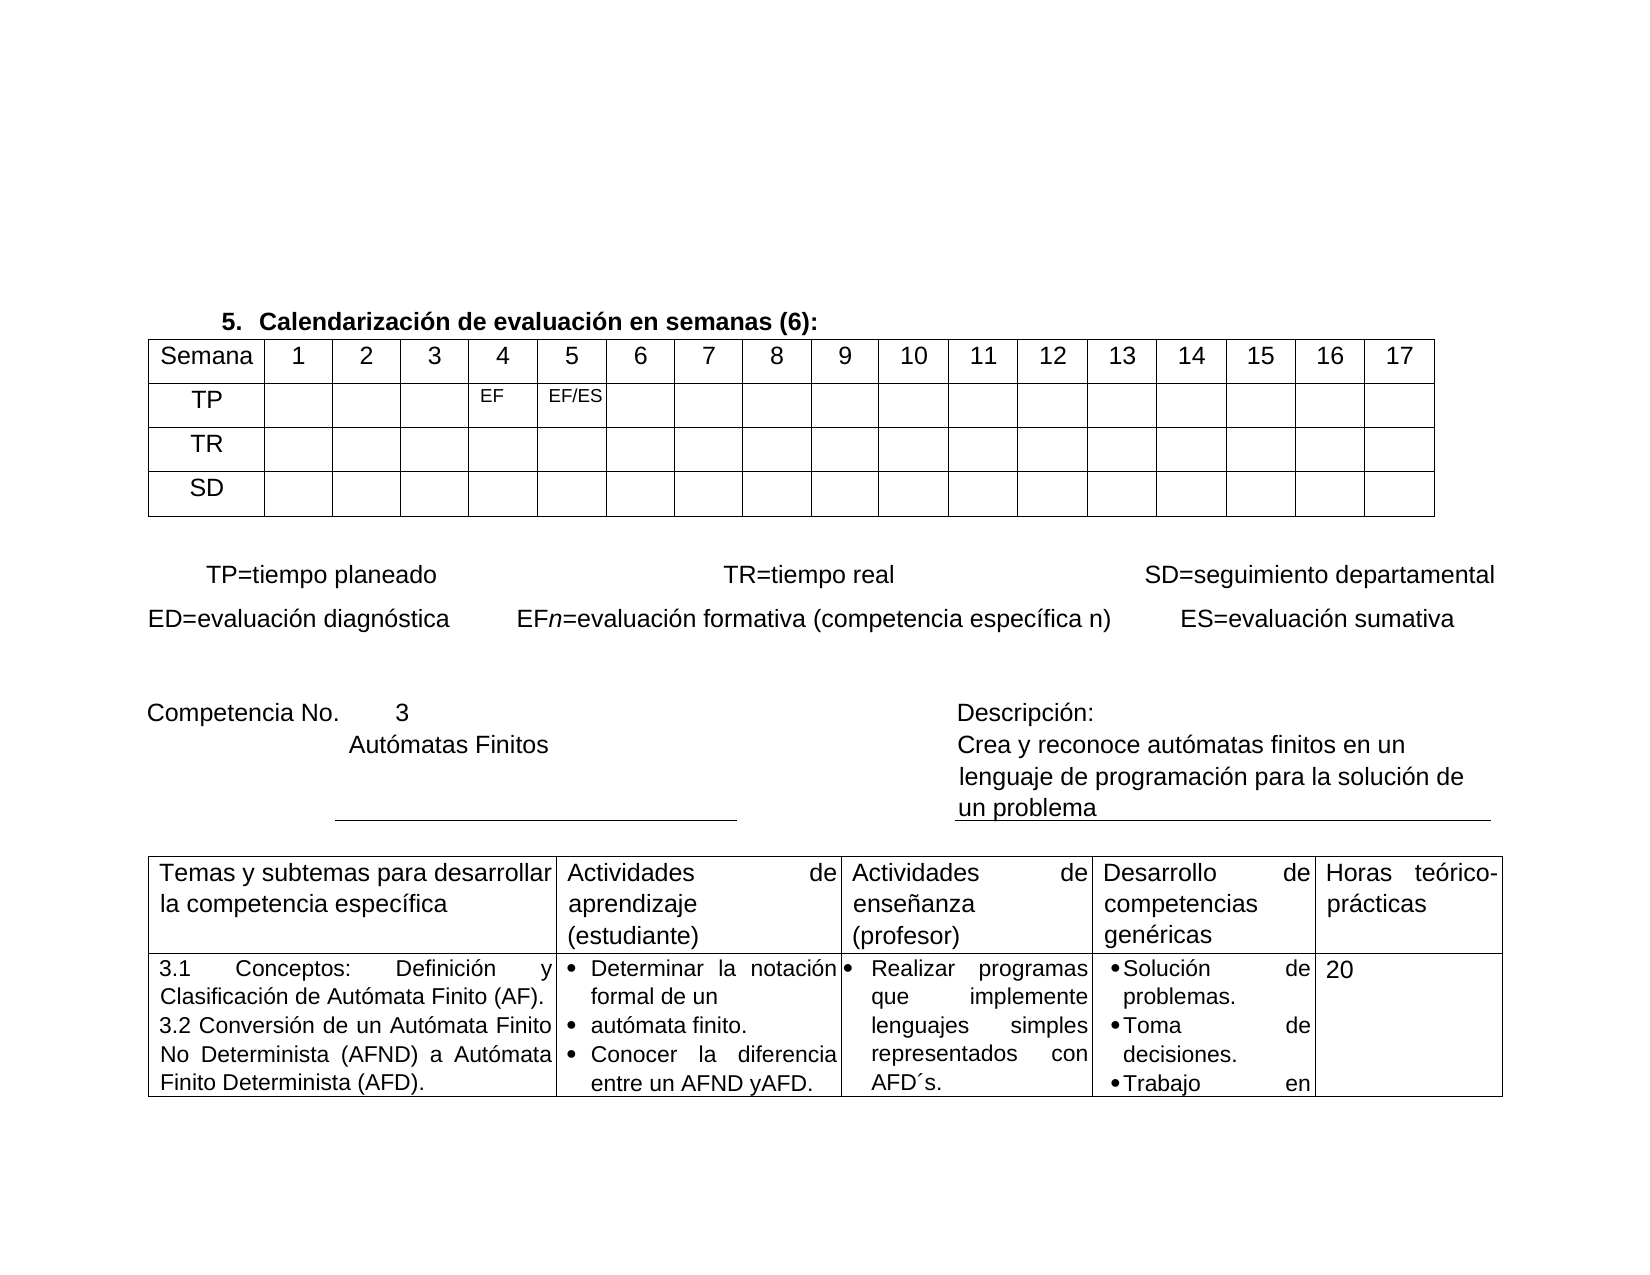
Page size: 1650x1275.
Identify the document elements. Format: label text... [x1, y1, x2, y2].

table_cell [1227, 428, 1295, 471]
table_cell [1227, 472, 1295, 516]
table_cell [557, 954, 841, 1096]
table_header Temas y subtemas para desarrollar la competencia específica [149, 857, 556, 952]
table_cell [1018, 384, 1087, 427]
table_cell [469, 472, 537, 516]
table_cell [1018, 428, 1087, 471]
table_cell [675, 384, 742, 427]
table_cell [842, 954, 1092, 1096]
table_cell [1088, 472, 1156, 516]
text Competencia No. 3 Descripción: [147, 698, 1502, 727]
table_cell [743, 428, 811, 471]
text ED=evaluación diagnóstica EFn=evaluación formativa (competencia específica n) ES=evaluación sumativa [147, 604, 1502, 632]
table_cell [333, 472, 400, 516]
table_header 13 [1088, 340, 1156, 383]
table_cell [607, 472, 674, 516]
table_cell [538, 428, 606, 471]
table_cell 20 [1316, 954, 1502, 1096]
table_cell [149, 954, 556, 1096]
table_cell [812, 472, 878, 516]
table_cell [1365, 428, 1434, 471]
table_header 11 [949, 340, 1017, 383]
table_cell [538, 472, 606, 516]
table_cell [401, 472, 468, 516]
text lenguaje de programación para la solución de [148, 761, 1502, 790]
table_cell [879, 472, 948, 516]
text TP=tiempo planeado TR=tiempo real SD=seguimiento departamental [148, 559, 1502, 588]
table_header 7 [675, 340, 742, 383]
table_cell [1018, 472, 1087, 516]
table_cell [879, 428, 948, 471]
table_header 1 [265, 340, 332, 383]
table_cell [607, 428, 674, 471]
table_header 12 [1018, 340, 1087, 383]
table_cell [265, 428, 332, 471]
table_header Semana [149, 340, 264, 383]
table_cell [949, 428, 1017, 471]
table_cell [675, 472, 742, 516]
table_header 9 [812, 340, 878, 383]
table_cell [1088, 384, 1156, 427]
table_cell [333, 428, 400, 471]
table_header Horas teórico-prácticas [1316, 857, 1502, 952]
table_cell [607, 384, 674, 427]
table_cell [333, 384, 400, 427]
table_cell [949, 472, 1017, 516]
table_cell [812, 384, 878, 427]
table_cell TR [149, 428, 264, 471]
list Calendarización de evaluación en semanas (6): [221, 307, 1502, 336]
table_header Actividades de aprendizaje (estudiante) [557, 857, 841, 952]
text un problema [147, 793, 1502, 822]
table_cell [743, 472, 811, 516]
table_header Desarrollo de competencias genéricas [1093, 857, 1315, 952]
table_header 17 [1365, 340, 1434, 383]
table_cell [879, 384, 948, 427]
table_header 8 [743, 340, 811, 383]
table_cell EF [469, 384, 537, 427]
table_cell [401, 384, 468, 427]
table_cell [1296, 428, 1364, 471]
table_header 5 [538, 340, 606, 383]
text Autómatas Finitos Crea y reconoce autómatas finitos en un [147, 730, 1502, 759]
table_cell [265, 472, 332, 516]
table_header 6 [607, 340, 674, 383]
table_cell [265, 384, 332, 427]
table_header 3 [401, 340, 468, 383]
table_header 2 [333, 340, 400, 383]
table_cell [1088, 428, 1156, 471]
table_cell [1157, 384, 1226, 427]
table_header 10 [879, 340, 948, 383]
table_header 4 [469, 340, 537, 383]
table_header 16 [1296, 340, 1364, 383]
table_cell [949, 384, 1017, 427]
table_cell [675, 428, 742, 471]
table_cell [1157, 428, 1226, 471]
table_header 14 [1157, 340, 1226, 383]
table_header 15 [1227, 340, 1295, 383]
table_cell [1227, 384, 1295, 427]
table_cell [469, 428, 537, 471]
table_cell [743, 384, 811, 427]
table_cell TP [149, 384, 264, 427]
table_cell [1296, 384, 1364, 427]
table_cell [1365, 384, 1434, 427]
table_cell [1093, 954, 1315, 1096]
table_cell [1296, 472, 1364, 516]
table_cell [812, 428, 878, 471]
table_cell [1157, 472, 1226, 516]
table_cell SD [149, 472, 264, 516]
table_cell [401, 428, 468, 471]
table_header Actividades de enseñanza (profesor) [842, 857, 1092, 952]
table_cell EF/ES [538, 384, 606, 427]
table_cell [1365, 472, 1434, 516]
